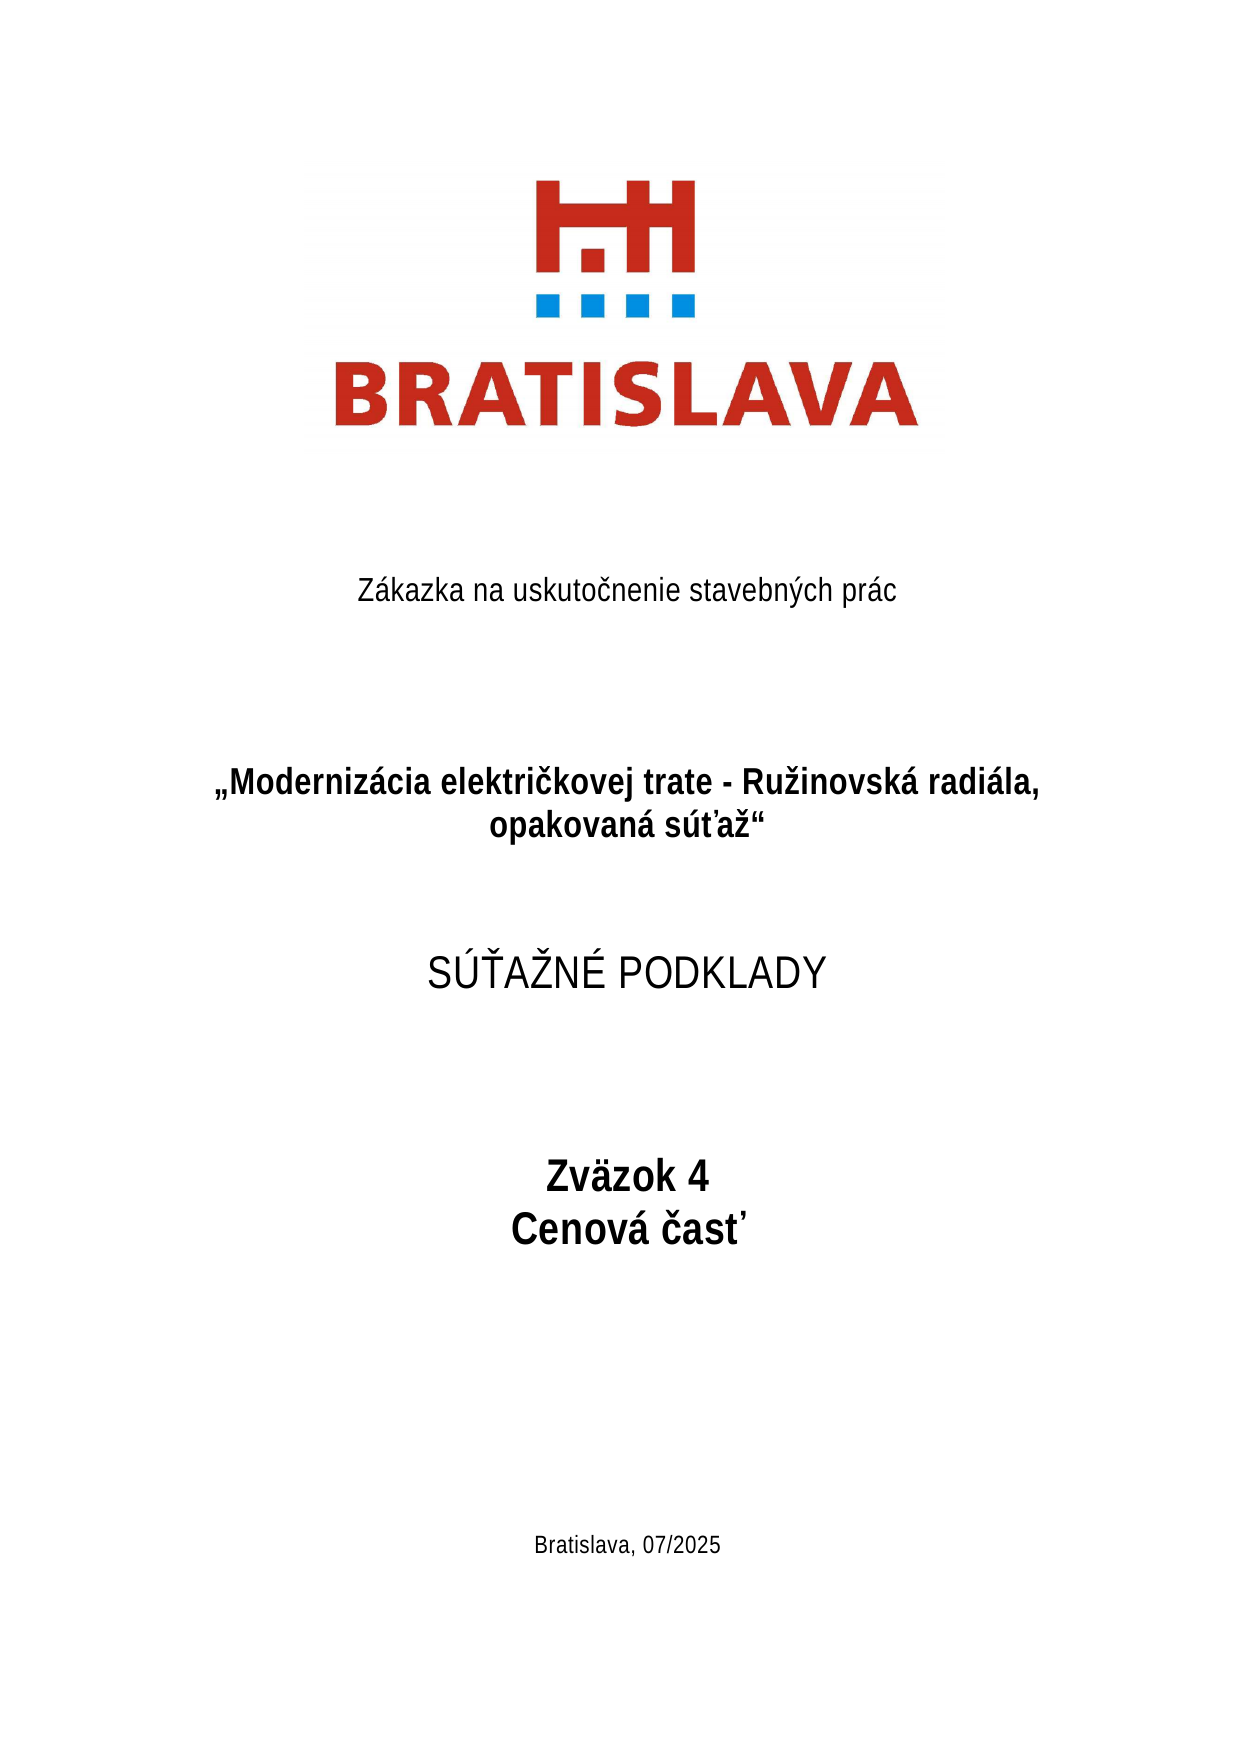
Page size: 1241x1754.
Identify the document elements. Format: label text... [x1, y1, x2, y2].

text Zákazka na uskutočnenie stavebných prác [148, 570, 1107, 608]
text Zväzok 4 [148, 1149, 1107, 1201]
text Bratislava, 07/2025 [148, 1530, 1107, 1559]
text „Modernizácia električkovej trate - Ružinovská radiála, opakovaná súťaž“ [148, 759, 1107, 845]
text SÚŤAŽNÉ PODKLADY [148, 946, 1107, 998]
picture [303, 160, 952, 470]
text Cenová časť [148, 1201, 1107, 1254]
